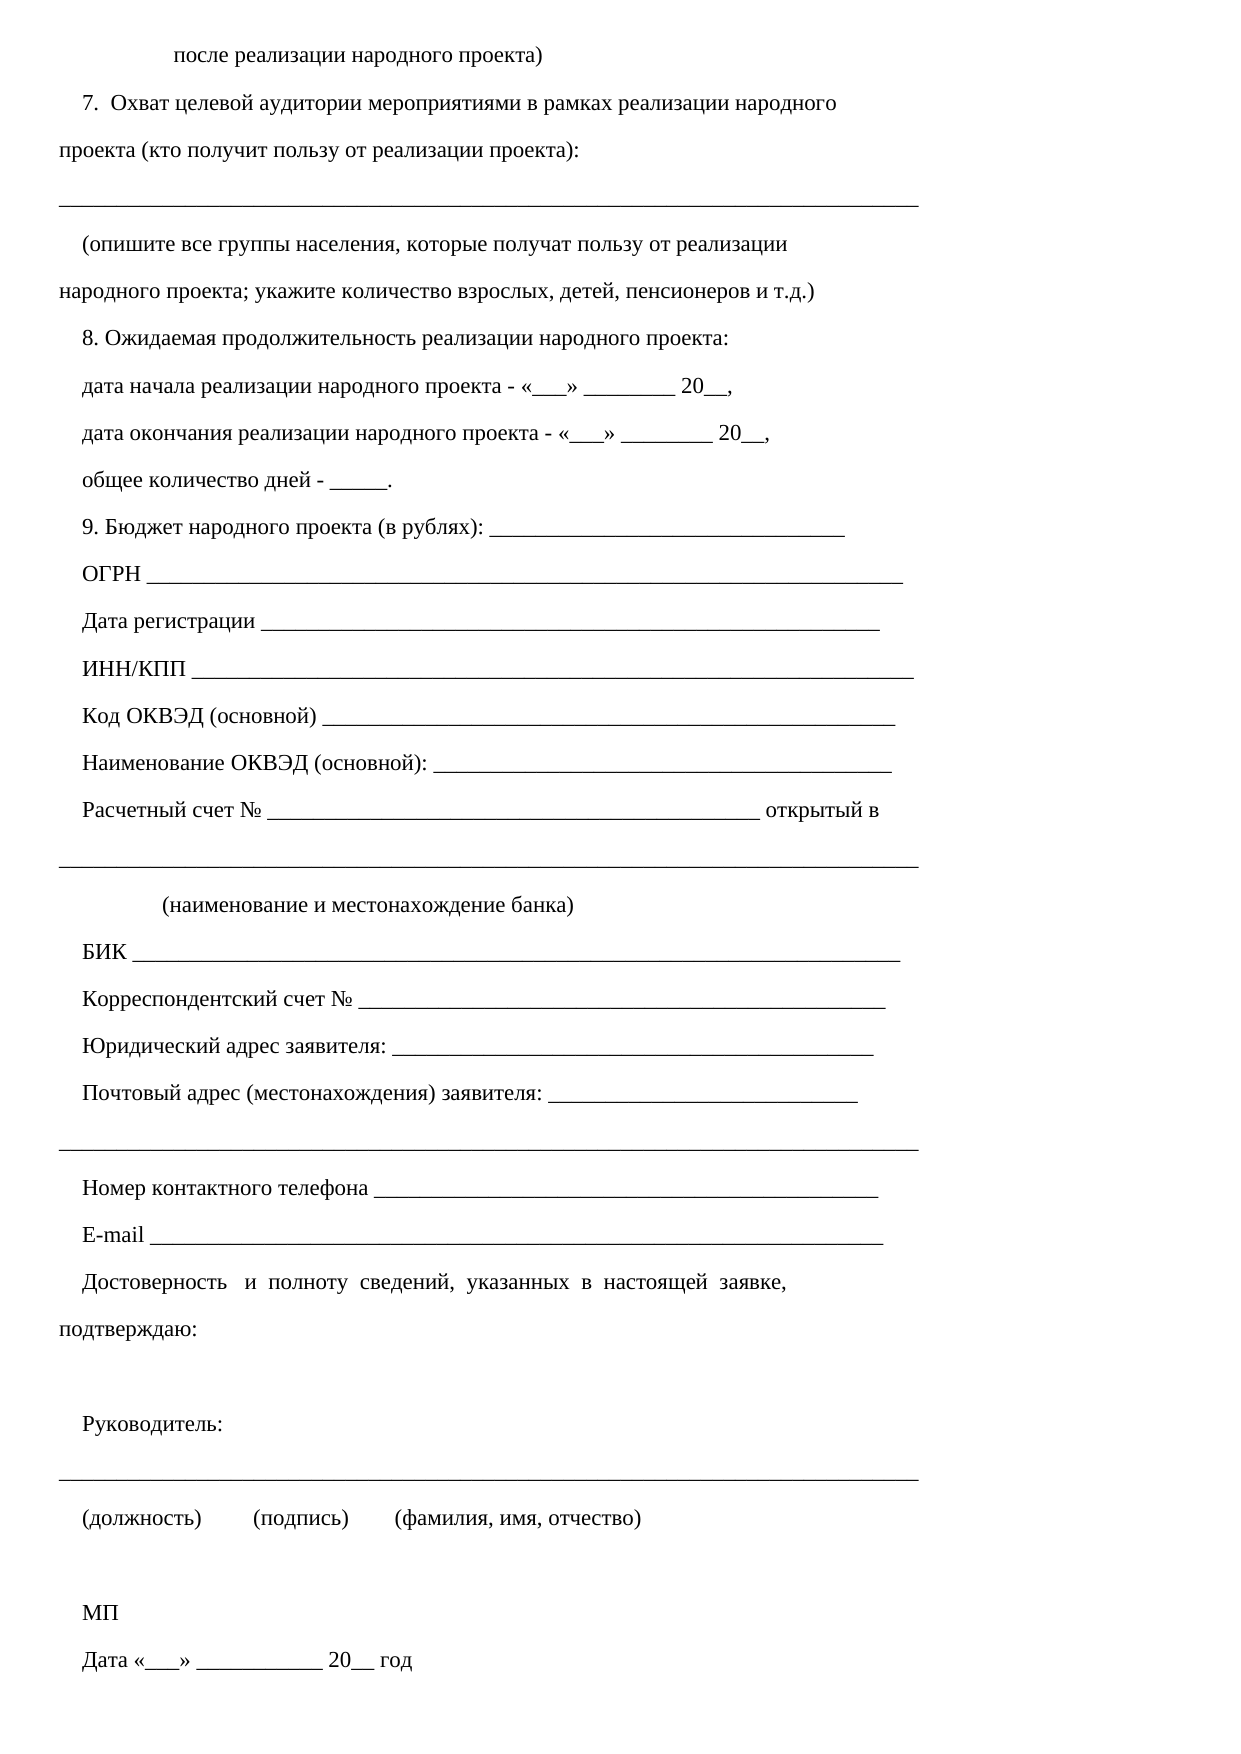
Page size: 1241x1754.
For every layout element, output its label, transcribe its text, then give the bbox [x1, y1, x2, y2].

text 8. Ожидаемая продолжительность реализации народного проекта: [59, 324, 1122, 351]
text проекта (кто получит пользу от реализации проекта): [59, 136, 1122, 162]
text (наименование и местонахождение банка) [59, 891, 1122, 917]
text 9. Бюджет народного проекта (в рублях): _______________________________ [59, 513, 1122, 539]
text Достоверность и полноту сведений, указанных в настоящей заявке, [59, 1268, 1122, 1294]
text Расчетный счет № ___________________________________________ открытый в [59, 796, 1122, 823]
text 7. Охват целевой аудитории мероприятиями в рамках реализации народного [59, 88, 1122, 115]
text Юридический адрес заявителя: __________________________________________ [59, 1032, 1122, 1059]
text подтверждаю: [59, 1315, 1122, 1342]
text Дата «___» ___________ 20__ год [59, 1646, 1122, 1672]
text дата окончания реализации народного проекта - «___» ________ 20__, [59, 419, 1122, 445]
text Номер контактного телефона ____________________________________________ [59, 1174, 1122, 1200]
text Корреспондентский счет № ______________________________________________ [59, 985, 1122, 1011]
text БИК ___________________________________________________________________ [59, 938, 1122, 964]
text общее количество дней - _____. [59, 466, 1122, 492]
text Наименование ОКВЭД (основной): ________________________________________ [59, 749, 1122, 776]
text ОГРН __________________________________________________________________ [59, 560, 1122, 587]
text E-mail ________________________________________________________________ [59, 1221, 1122, 1247]
text Дата регистрации ______________________________________________________ [59, 608, 1122, 634]
text ___________________________________________________________________________ [59, 183, 1122, 209]
text ___________________________________________________________________________ [59, 1457, 1122, 1483]
text (опишите все группы населения, которые получат пользу от реализации [59, 230, 1122, 256]
text ИНН/КПП _______________________________________________________________ [59, 655, 1122, 681]
text Почтовый адрес (местонахождения) заявителя: ___________________________ [59, 1079, 1122, 1106]
text дата начала реализации народного проекта - «___» ________ 20__, [59, 372, 1122, 398]
text после реализации народного проекта) [59, 41, 1122, 68]
text МП [59, 1598, 1122, 1625]
text Руководитель: [59, 1410, 1122, 1436]
text ___________________________________________________________________________ [59, 1127, 1122, 1153]
text Код ОКВЭД (основной) __________________________________________________ [59, 702, 1122, 728]
text ___________________________________________________________________________ [59, 843, 1122, 870]
text (должность) (подпись) (фамилия, имя, отчество) [59, 1504, 1122, 1531]
text народного проекта; укажите количество взрослых, детей, пенсионеров и т.д.) [59, 277, 1122, 304]
